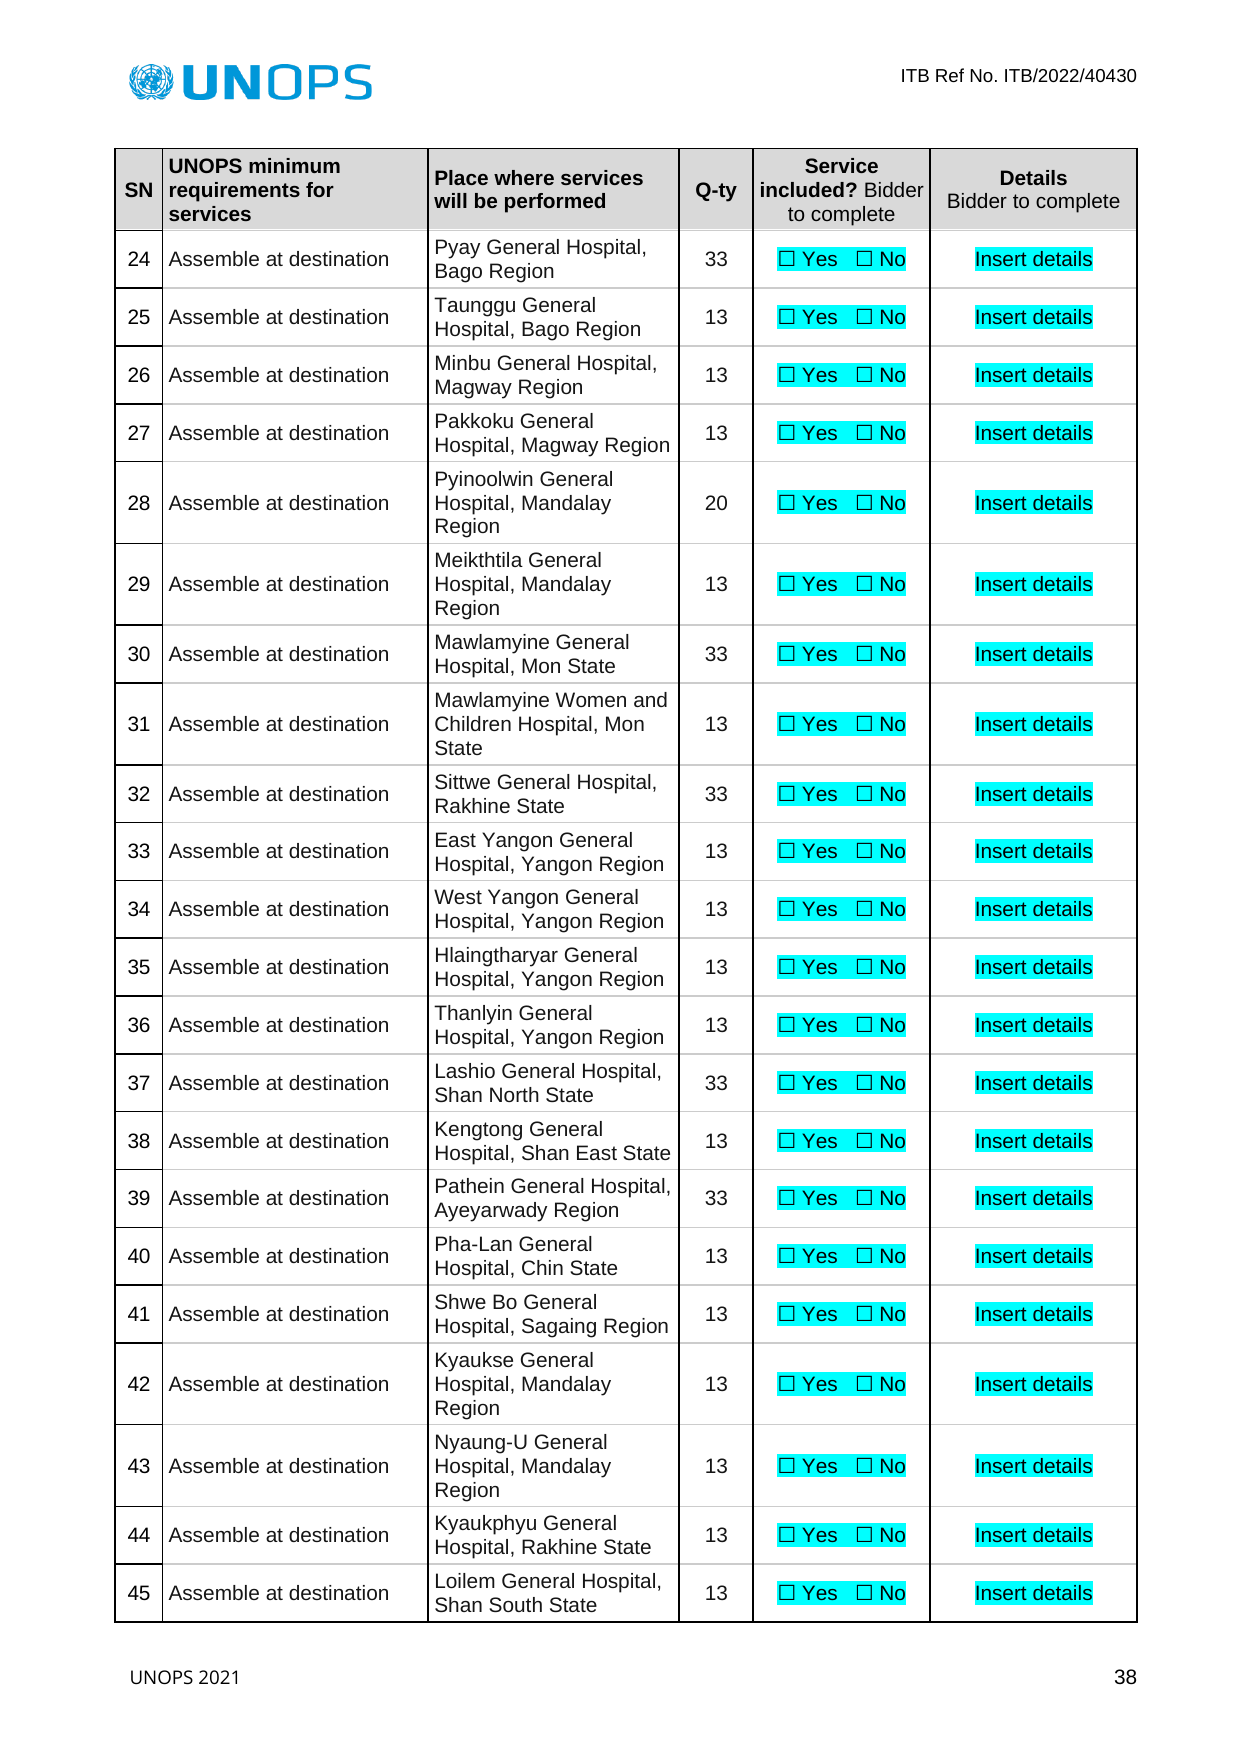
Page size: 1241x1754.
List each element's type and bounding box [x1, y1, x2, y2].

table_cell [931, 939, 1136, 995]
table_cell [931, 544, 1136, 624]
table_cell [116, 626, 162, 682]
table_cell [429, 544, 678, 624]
picture [129, 87, 138, 100]
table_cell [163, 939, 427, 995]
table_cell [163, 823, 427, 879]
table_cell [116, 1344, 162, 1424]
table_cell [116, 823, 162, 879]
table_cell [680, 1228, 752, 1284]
picture [144, 86, 150, 97]
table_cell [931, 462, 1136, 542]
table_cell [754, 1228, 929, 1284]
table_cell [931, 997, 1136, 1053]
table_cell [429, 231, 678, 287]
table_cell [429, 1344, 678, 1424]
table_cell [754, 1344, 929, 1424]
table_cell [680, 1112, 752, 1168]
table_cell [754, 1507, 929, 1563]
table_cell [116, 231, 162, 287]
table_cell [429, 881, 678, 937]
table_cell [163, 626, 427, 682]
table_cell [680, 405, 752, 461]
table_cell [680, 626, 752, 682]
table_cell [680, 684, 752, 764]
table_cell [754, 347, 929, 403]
picture [129, 64, 150, 84]
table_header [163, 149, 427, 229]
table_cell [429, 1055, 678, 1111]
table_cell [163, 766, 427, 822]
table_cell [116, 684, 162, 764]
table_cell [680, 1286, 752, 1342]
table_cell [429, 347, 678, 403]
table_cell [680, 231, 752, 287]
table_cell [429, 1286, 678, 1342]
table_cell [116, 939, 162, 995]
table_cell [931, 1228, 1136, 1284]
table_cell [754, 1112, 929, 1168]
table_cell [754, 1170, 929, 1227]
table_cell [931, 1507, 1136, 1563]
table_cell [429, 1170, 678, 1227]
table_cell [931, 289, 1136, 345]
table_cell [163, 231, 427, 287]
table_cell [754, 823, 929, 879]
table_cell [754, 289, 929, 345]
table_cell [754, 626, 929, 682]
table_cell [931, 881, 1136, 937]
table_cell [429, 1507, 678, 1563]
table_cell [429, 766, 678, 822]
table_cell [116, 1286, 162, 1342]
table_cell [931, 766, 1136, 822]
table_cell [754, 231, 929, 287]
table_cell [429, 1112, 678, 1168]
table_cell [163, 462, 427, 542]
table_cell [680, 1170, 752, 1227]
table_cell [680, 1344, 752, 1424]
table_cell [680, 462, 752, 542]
picture [234, 80, 247, 100]
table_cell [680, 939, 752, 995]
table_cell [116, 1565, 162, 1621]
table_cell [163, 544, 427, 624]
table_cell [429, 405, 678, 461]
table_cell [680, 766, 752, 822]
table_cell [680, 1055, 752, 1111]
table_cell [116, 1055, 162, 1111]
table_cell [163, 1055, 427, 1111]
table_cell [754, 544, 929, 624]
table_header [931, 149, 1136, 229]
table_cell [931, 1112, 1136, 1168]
picture [158, 74, 168, 90]
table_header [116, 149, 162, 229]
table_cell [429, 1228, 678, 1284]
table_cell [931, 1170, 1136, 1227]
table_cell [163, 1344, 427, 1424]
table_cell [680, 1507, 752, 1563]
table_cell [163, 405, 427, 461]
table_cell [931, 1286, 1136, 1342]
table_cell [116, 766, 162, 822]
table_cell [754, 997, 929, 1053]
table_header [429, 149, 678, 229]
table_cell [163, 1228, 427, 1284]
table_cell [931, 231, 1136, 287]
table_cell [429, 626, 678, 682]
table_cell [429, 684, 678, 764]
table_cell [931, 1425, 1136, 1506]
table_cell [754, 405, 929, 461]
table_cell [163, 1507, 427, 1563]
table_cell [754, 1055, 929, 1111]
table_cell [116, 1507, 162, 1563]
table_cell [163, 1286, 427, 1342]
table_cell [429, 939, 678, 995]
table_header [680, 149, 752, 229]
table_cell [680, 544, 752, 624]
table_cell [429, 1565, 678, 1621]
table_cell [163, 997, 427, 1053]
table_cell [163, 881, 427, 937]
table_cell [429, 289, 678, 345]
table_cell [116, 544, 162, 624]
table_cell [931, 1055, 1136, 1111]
picture [293, 64, 365, 100]
picture [315, 70, 332, 83]
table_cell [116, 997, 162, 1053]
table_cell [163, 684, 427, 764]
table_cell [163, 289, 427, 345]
picture [351, 64, 372, 83]
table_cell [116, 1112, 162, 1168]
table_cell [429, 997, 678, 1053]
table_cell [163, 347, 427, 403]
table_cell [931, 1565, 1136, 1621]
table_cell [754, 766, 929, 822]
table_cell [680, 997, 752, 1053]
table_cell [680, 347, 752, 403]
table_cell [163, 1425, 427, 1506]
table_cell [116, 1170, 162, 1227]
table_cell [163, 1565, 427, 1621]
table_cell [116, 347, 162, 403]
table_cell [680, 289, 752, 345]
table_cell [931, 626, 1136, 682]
picture [153, 64, 276, 100]
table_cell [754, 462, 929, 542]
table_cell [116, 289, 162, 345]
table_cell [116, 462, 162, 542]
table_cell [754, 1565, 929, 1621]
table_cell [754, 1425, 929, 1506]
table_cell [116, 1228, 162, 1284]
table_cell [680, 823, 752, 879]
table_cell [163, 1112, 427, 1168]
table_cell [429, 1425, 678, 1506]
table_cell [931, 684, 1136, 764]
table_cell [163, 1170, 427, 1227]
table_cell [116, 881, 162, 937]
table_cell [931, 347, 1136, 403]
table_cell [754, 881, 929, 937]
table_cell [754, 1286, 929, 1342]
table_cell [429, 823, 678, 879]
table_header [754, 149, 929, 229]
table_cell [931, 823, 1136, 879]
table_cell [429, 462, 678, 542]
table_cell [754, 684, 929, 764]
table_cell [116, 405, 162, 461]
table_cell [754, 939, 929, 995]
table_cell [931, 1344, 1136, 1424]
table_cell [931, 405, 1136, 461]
picture [275, 69, 294, 96]
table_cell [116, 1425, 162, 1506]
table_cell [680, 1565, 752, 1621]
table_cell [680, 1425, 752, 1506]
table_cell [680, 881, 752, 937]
